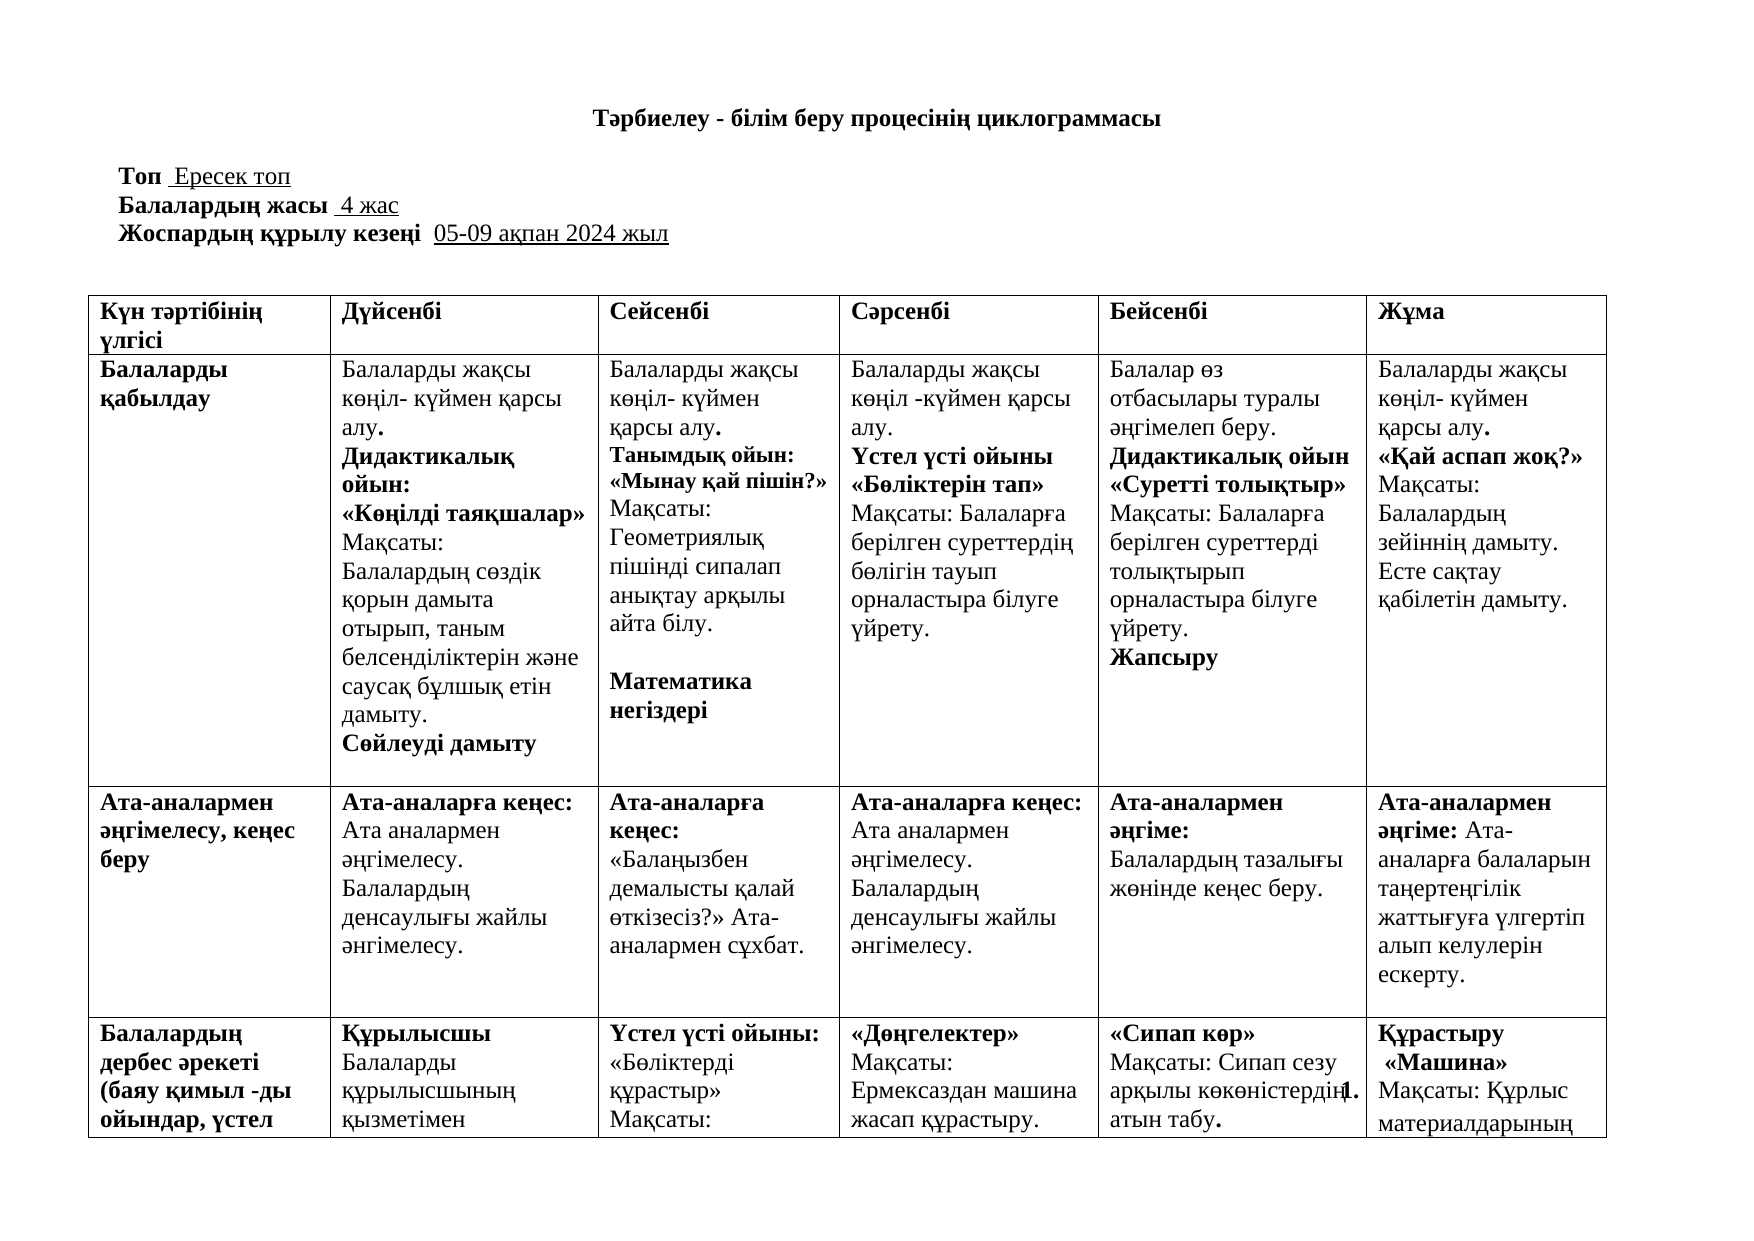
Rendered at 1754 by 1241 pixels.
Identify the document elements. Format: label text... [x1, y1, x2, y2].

table_header Сейсенбі [599, 296, 839, 353]
text Балалардың жасы 4 жас [118, 190, 1636, 218]
table_cell Балалар өз отбасылары туралы әңгімелеп беру. Дидактикалық ойын «Суретті толықтыр» Мақсаты: Балаларға берілген суреттерді толықтырып орналастыра білуге үйрету. Жапсыру [1099, 355, 1366, 786]
table_header Жұма [1367, 296, 1606, 353]
text Топ Ересек топ [118, 161, 1636, 190]
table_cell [1099, 1018, 1366, 1137]
table_cell Балаларды жақсы көңіл -күймен қарсы алу. Үстел үсті ойыны «Бөліктерін тап» Мақсаты: Балаларға берілген суреттердің бөлігін тауып орналастыра білуге үйрету. [840, 355, 1098, 786]
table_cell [599, 1018, 839, 1137]
table_cell Ата-аналармен әңгіме: Ата- аналарға балаларын таңертеңгілік жаттығуға үлгертіп алып келулерін ескерту. [1367, 787, 1606, 1017]
table_header Сәрсенбі [840, 296, 1098, 353]
text Жоспардың құрылу кезеңі 05-09 ақпан 2024 жыл [118, 218, 1636, 247]
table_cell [840, 1018, 1098, 1137]
table_header Күн тәртібінің үлгісі [89, 296, 330, 353]
table_cell Балаларды қабылдау [89, 355, 330, 786]
table_cell Ата-аналармен әңгіме: Балалардың тазалығы жөнінде кеңес беру. [1099, 787, 1366, 1017]
table_cell Балаларды жақсы көңіл- күймен қарсы алу. «Қай аспап жоқ?» Мақсаты: Балалардың зейіннің дамыту. Есте сақтау қабілетін дамыту. [1367, 355, 1606, 786]
table_cell Ата-аналарға кеңес: Ата аналармен әңгімелесу. Балалардың денсаулығы жайлы әнгімелесу. [840, 787, 1098, 1017]
table_header Дүйсенбі [331, 296, 598, 353]
table_header Бейсенбі [1099, 296, 1366, 353]
table_cell Балаларды жақсы көңіл- күймен қарсы алу. Дидактикалық ойын: «Көңілді таяқшалар» Мақсаты: Балалардың сөздік қорын дамыта отырып, таным белсенділіктерін және саусақ бұлшық етін дамыту. Сөйлеуді дамыту [331, 355, 598, 786]
table_cell Балаларды жақсы көңіл- күймен қарсы алу. Танымдық ойын: «Мынау қай пішін?» Мақсаты: Геометриялық пішінді сипалап анықтау арқылы айта білу. Математика негіздері [599, 355, 839, 786]
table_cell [1367, 1018, 1606, 1137]
table_cell Ата-аналарға кеңес: «Балаңызбен демалысты қалай өткізесіз?» Ата- аналармен сұхбат. [599, 787, 839, 1017]
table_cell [89, 1018, 330, 1137]
table_cell Ата-аналарға кеңес: Ата аналармен әңгімелесу. Балалардың денсаулығы жайлы әнгімелесу. [331, 787, 598, 1017]
table_cell Ата-аналармен әңгімелесу, кеңес беру [89, 787, 330, 1017]
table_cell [331, 1018, 598, 1137]
text Тәрбиелеу - білім беру процесінің циклограммасы [118, 103, 1636, 132]
